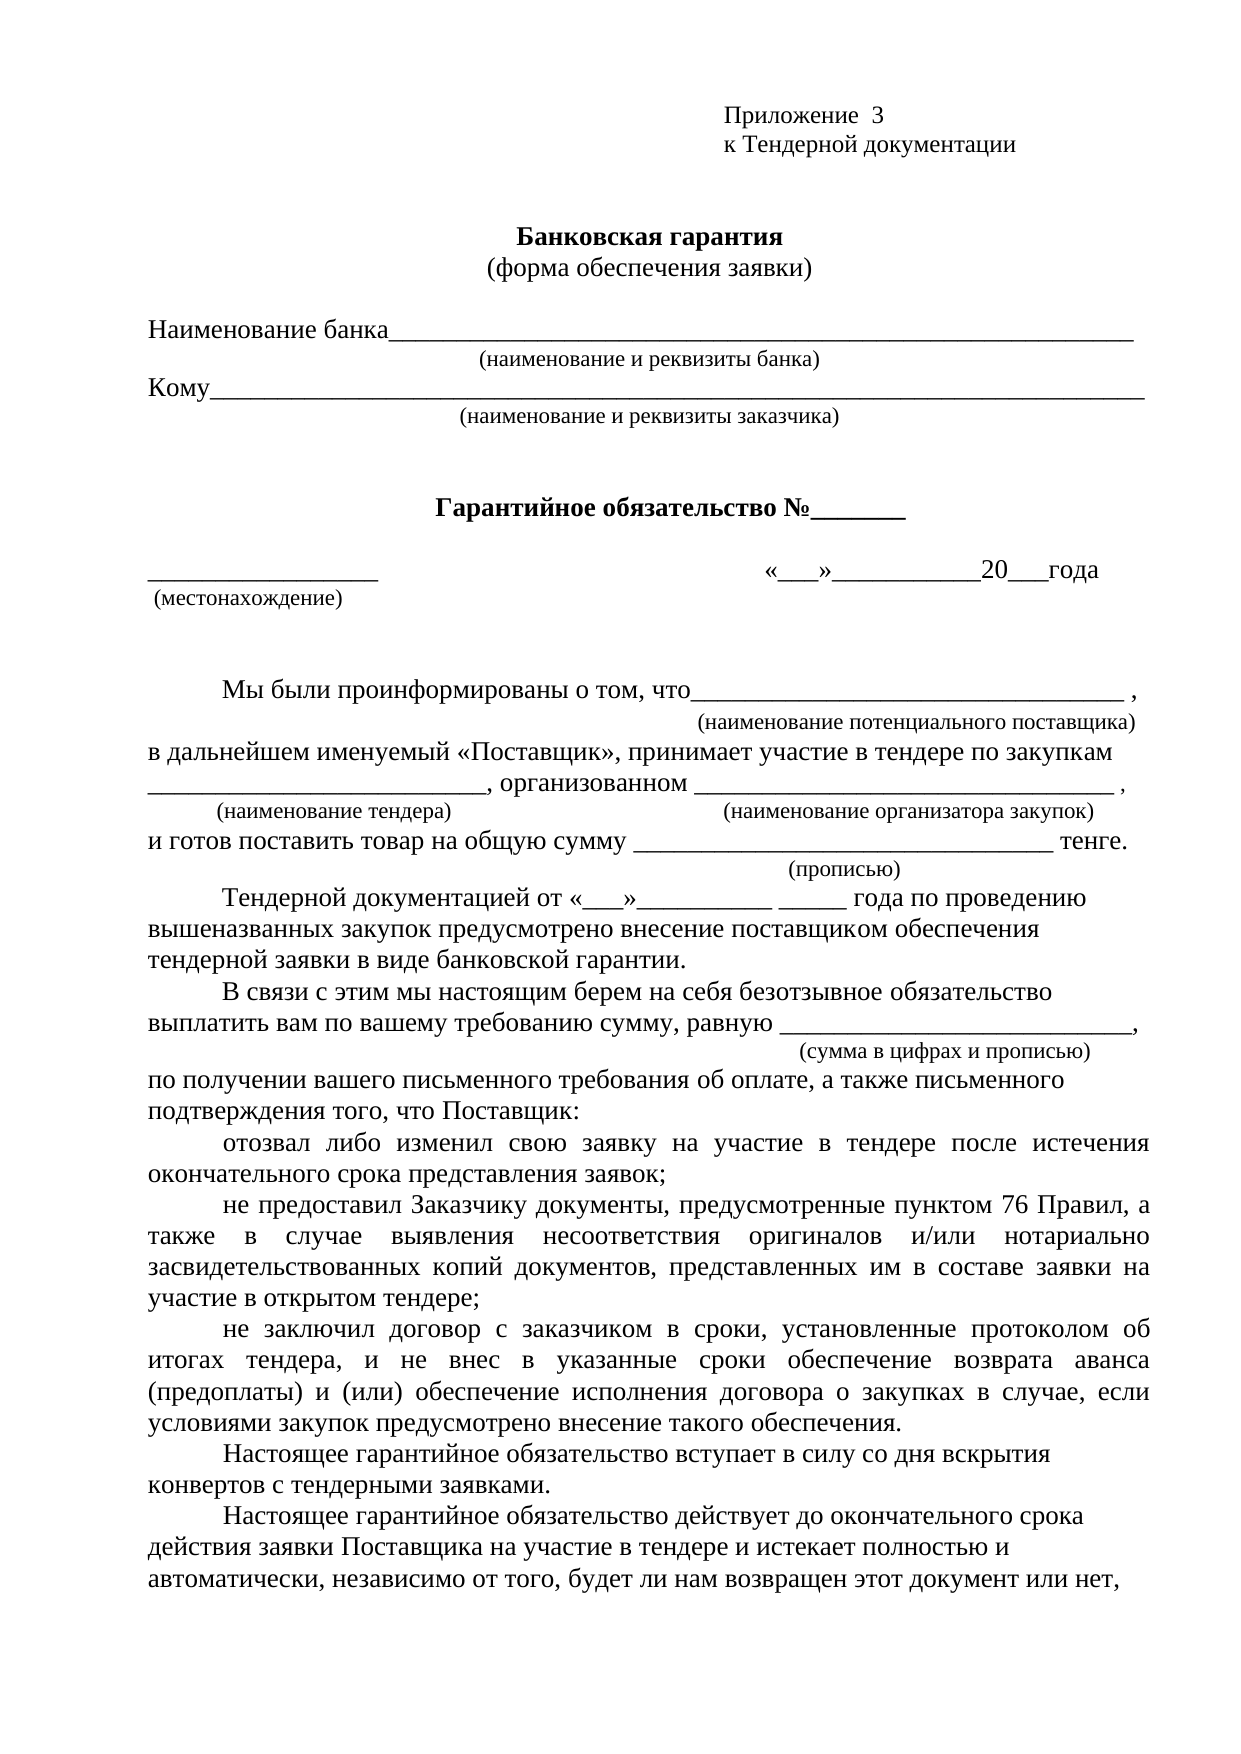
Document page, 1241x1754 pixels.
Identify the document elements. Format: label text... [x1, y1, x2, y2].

text (сумма в цифрах и прописью) [148, 1037, 1152, 1063]
text (наименование и реквизиты банка) [148, 344, 1152, 371]
text (наименование потенциального поставщика) [148, 704, 1152, 735]
text не предоставил Заказчику документы, предусмотренные пунктом 76 Правил, а также в случае выявления несоответствия оригиналов и/или нотариально засвидетельствованных копий документов, представленных им в составе заявки на участие в открытом тендере; [148, 1188, 1152, 1312]
text (наименование и реквизиты заказчика) [148, 402, 1152, 428]
text не заключил договор с заказчиком в сроки, установленные протоколом об итогах тендера, и не внес в указанные сроки обеспечение возврата аванса (предоплаты) и (или) обеспечение исполнения договора о закупках в случае, если условиями закупок предусмотрено внесение такого обеспечения. [148, 1312, 1152, 1437]
table_header _________________ [136, 553, 633, 584]
text В связи с этим мы настоящим берем на себя безотзывное обязательство выплатить вам по вашему требованию сумму, равную __________________________, [148, 975, 1152, 1037]
text и готов поставить товар на общую сумму _______________________________ тенге. [148, 824, 1152, 855]
text Гарантийное обязательство №_______ [148, 491, 1152, 522]
text Кому_____________________________________________________________________ [148, 371, 1152, 402]
text (местонахождение) [148, 584, 1152, 611]
table_header «___»___________20___года [634, 553, 1110, 584]
text (прописью) [148, 855, 1152, 881]
text Тендерной документацией от «___»__________ _____ года по проведению вышеназванных закупок предусмотрено внесение поставщиком обеспечения тендерной заявки в виде банковской гарантии. [148, 881, 1152, 975]
text Наименование банка_______________________________________________________ [148, 313, 1152, 344]
text отозвал либо изменил свою заявку на участие в тендере после истечения окончательного срока представления заявок; [148, 1126, 1152, 1188]
text к Тендерной документации [724, 129, 1152, 158]
text (форма обеспечения заявки) [148, 251, 1152, 282]
text Банковская гарантия [148, 220, 1152, 251]
text в дальнейшем именуемый «Поставщик», принимает участие в тендере по закупкам _________________________, организованном _______________________________ , [148, 735, 1152, 797]
text Настоящее гарантийное обязательство вступает в силу со дня вскрытия конвертов с тендерными заявками. [148, 1437, 1152, 1499]
text Приложение 3 [724, 100, 1152, 129]
text по получении вашего письменного требования об оплате, а также письменного подтверждения того, что Поставщик: [148, 1063, 1152, 1126]
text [148, 1499, 1152, 1593]
text Мы были проинформированы о том, что________________________________ , [148, 673, 1152, 704]
text (наименование тендера) (наименование организатора закупок) [148, 797, 1152, 824]
